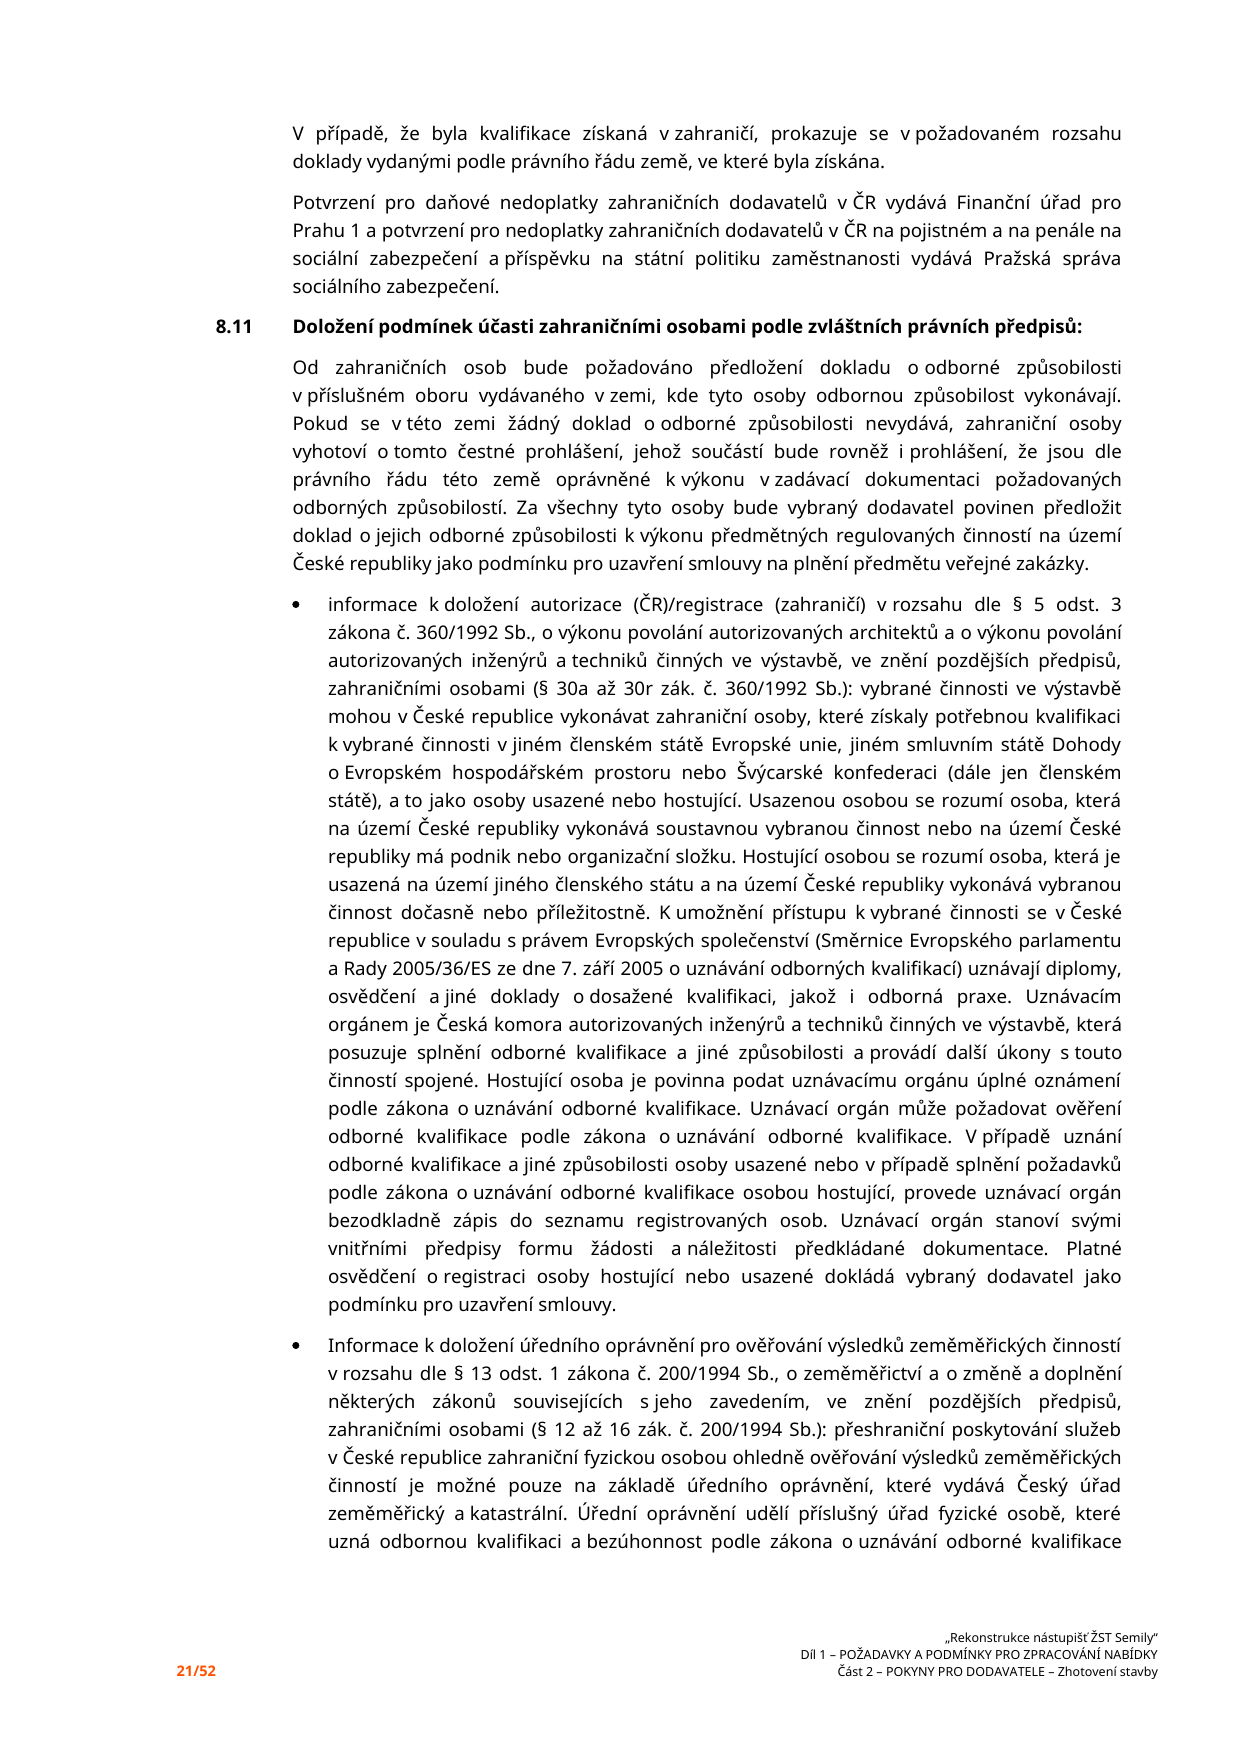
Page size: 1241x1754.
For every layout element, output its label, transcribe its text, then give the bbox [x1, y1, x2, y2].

text Doložení podmínek účasti zahraničními osobami podle zvláštních právních předpisů: [216, 314, 1122, 339]
text informace k doložení autorizace (ČR)/registrace (zahraničí) v rozsahu dle § 5 odst. 3 zákona č. 360/1992 Sb., o výkonu povolání autorizovaných architektů a o výkonu povolání autorizovaných inženýrů a techniků činných ve výstavbě, ve znění pozdějších předpisů, zahraničními osobami (§ 30a až 30r zák. č. 360/1992 Sb.): vybrané činnosti ve výstavbě mohou v České republice vykonávat zahraniční osoby, které získaly potřebnou kvalifikaci k vybrané činnosti v jiném členském státě Evropské unie, jiném smluvním státě Dohody o Evropském hospodářském prostoru nebo Švýcarské konfederaci (dále jen členském státě), a to jako osoby usazené nebo hostující. Usazenou osobou se rozumí osoba, která na území České republiky vykonává soustavnou vybranou činnost nebo na území České republiky má podnik nebo organizační složku. Hostující osobou se rozumí osoba, která je usazená na území jiného členského státu a na území České republiky vykonává vybranou činnost dočasně nebo příležitostně. K umožnění přístupu k vybrané činnosti se v České republice v souladu s právem Evropských společenství (Směrnice Evropského parlamentu a Rady 2005/36/ES ze dne 7. září 2005 o uznávání odborných kvalifikací) uznávají diplomy, osvědčení a jiné doklady o dosažené kvalifikaci, jakož i odborná praxe. Uznávacím orgánem je Česká komora autorizovaných inženýrů a techniků činných ve výstavbě, která posuzuje splnění odborné kvalifikace a jiné způsobilosti a provádí další úkony s touto činností spojené. Hostující osoba je povinna podat uznávacímu orgánu úplné oznámení podle zákona o uznávání odborné kvalifikace. Uznávací orgán může požadovat ověření odborné kvalifikace podle zákona o uznávání odborné kvalifikace. V případě uznání odborné kvalifikace a jiné způsobilosti osoby usazené nebo v případě splnění požadavků podle zákona o uznávání odborné kvalifikace osobou hostující, provede uznávací orgán bezodkladně zápis do seznamu registrovaných osob. Uznávací orgán stanoví svými vnitřními předpisy formu žádosti a náležitosti předkládané dokumentace. Platné osvědčení o registraci osoby hostující nebo usazené dokládá vybraný dodavatel jako podmínku pro uzavření smlouvy. [292, 591, 1122, 1317]
text V případě, že byla kvalifikace získaná v zahraničí, prokazuje se v požadovaném rozsahu doklady vydanými podle právního řádu země, ve které byla získána. [292, 121, 1122, 174]
text Od zahraničních osob bude požadováno předložení dokladu o odborné způsobilosti v příslušném oboru vydávaného v zemi, kde tyto osoby odbornou způsobilost vykonávají. Pokud se v této zemi žádný doklad o odborné způsobilosti nevydává, zahraniční osoby vyhotoví o tomto čestné prohlášení, jehož součástí bude rovněž i prohlášení, že jsou dle právního řádu této země oprávněné k výkonu v zadávací dokumentaci požadovaných odborných způsobilostí. Za všechny tyto osoby bude vybraný dodavatel povinen předložit doklad o jejich odborné způsobilosti k výkonu předmětných regulovaných činností na území České republiky jako podmínku pro uzavření smlouvy na plnění předmětu veřejné zakázky. [292, 354, 1122, 576]
text Potvrzení pro daňové nedoplatky zahraničních dodavatelů v ČR vydává Finanční úřad pro Prahu 1 a potvrzení pro nedoplatky zahraničních dodavatelů v ČR na pojistném a na penále na sociální zabezpečení a příspěvku na státní politiku zaměstnanosti vydává Pražská správa sociálního zabezpečení. [292, 189, 1122, 299]
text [292, 1332, 1122, 1554]
